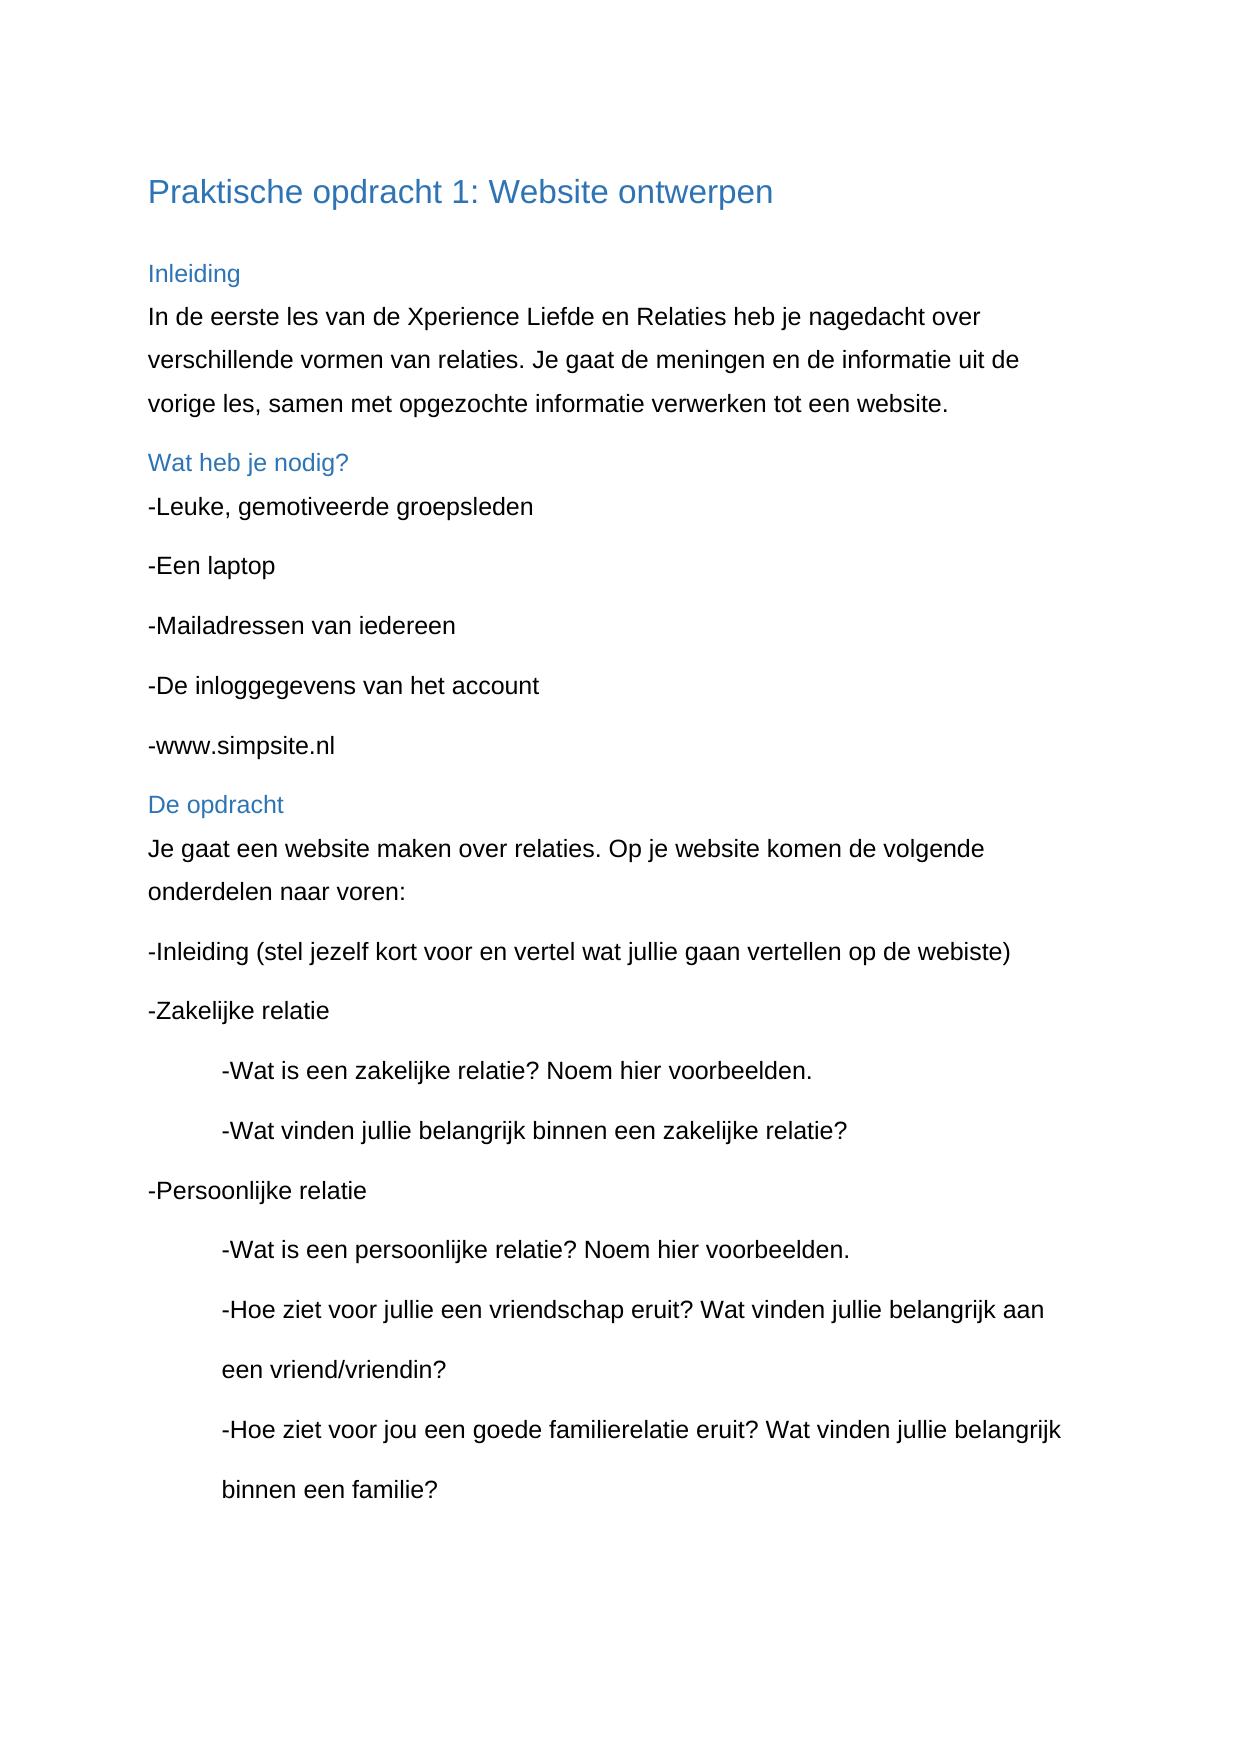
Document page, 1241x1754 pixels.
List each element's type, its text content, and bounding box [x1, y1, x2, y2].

text -De inloggegevens van het account [148, 671, 1093, 699]
text -Een laptop [148, 551, 1093, 580]
text -Wat is een zakelijke relatie? Noem hier voorbeelden. [148, 1056, 1093, 1085]
text -Zakelijke relatie [148, 996, 1093, 1025]
text -www.simpsite.nl [148, 731, 1093, 759]
text -Leuke, gemotiveerde groepsleden [148, 491, 1093, 520]
subtitle De opdracht [148, 790, 1093, 819]
subtitle Praktische opdracht 1: Website ontwerpen [148, 173, 1093, 211]
text In de eerste les van de Xperience Liefde en Relaties heb je nagedacht over verschillende vormen van relaties. Je gaat de meningen en de informatie uit de vorige les, samen met opgezochte informatie verwerken tot een website. [148, 302, 1093, 417]
text -Inleiding (stel jezelf kort voor en vertel wat jullie gaan vertellen op de webiste) [148, 936, 1093, 965]
text -Hoe ziet voor jullie een vriendschap eruit? Wat vinden jullie belangrijk aan [148, 1295, 1093, 1324]
text een vriend/vriendin? [148, 1355, 1093, 1384]
text Je gaat een website maken over relaties. Op je website komen de volgende onderdelen naar voren: [148, 833, 1093, 905]
text binnen een familie? [148, 1474, 1093, 1503]
text -Wat vinden jullie belangrijk binnen een zakelijke relatie? [148, 1116, 1093, 1144]
subtitle Wat heb je nodig? [148, 448, 1093, 477]
text -Persoonlijke relatie [148, 1176, 1093, 1204]
subtitle Inleiding [148, 259, 1093, 288]
text -Hoe ziet voor jou een goede familierelatie eruit? Wat vinden jullie belangrijk [148, 1415, 1093, 1443]
text -Wat is een persoonlijke relatie? Noem hier voorbeelden. [148, 1235, 1093, 1264]
text -Mailadressen van iedereen [148, 611, 1093, 640]
